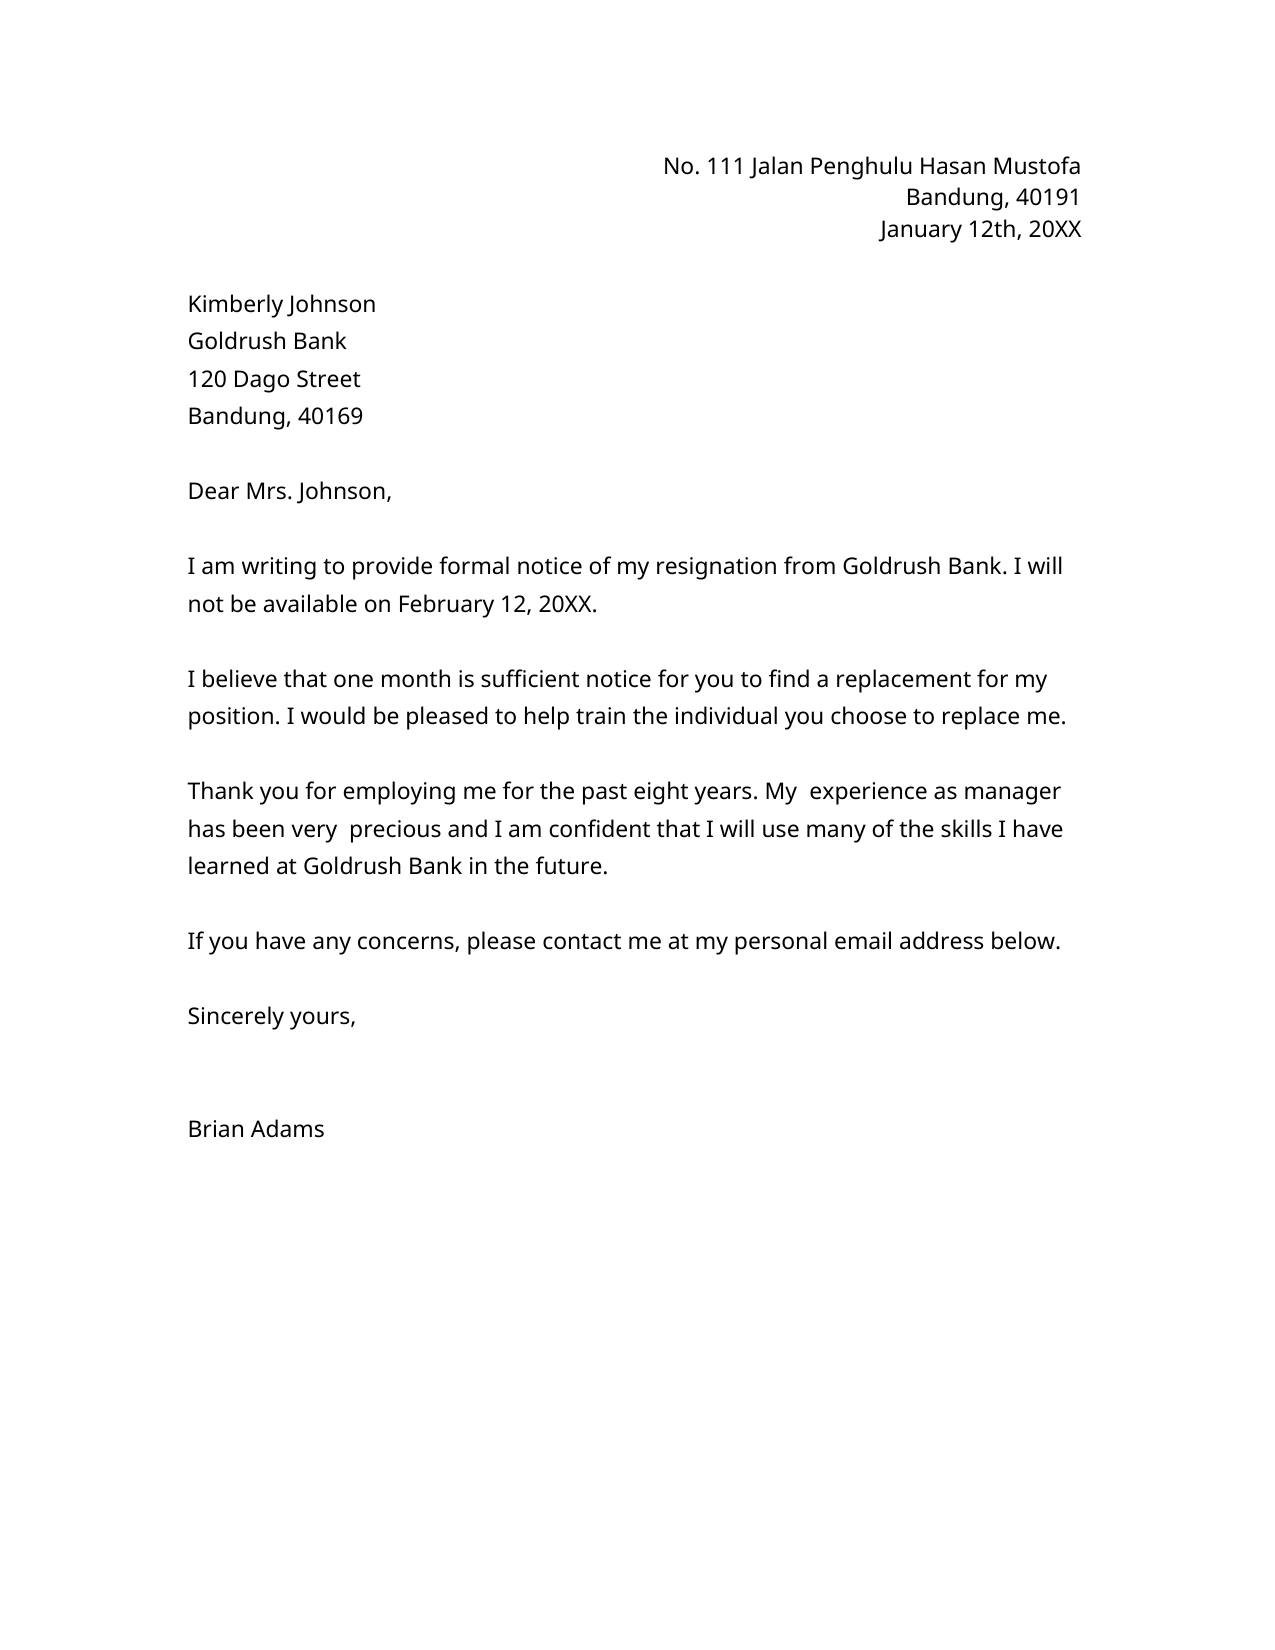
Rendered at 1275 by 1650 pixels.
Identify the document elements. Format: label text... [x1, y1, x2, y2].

text Kimberly Johnson Goldrush Bank 120 Dago Street Bandung, 40169 Dear Mrs. Johnson, I am writing to provide formal notice of my resignation from Goldrush Bank. I will not be available on February 12, 20XX. I believe that one month is sufficient notice for you to find a replacement for my position. I would be pleased to help train the individual you choose to replace me. Thank you for employing me for the past eight years. My experience as manager has been very precious and I am confident that I will use many of the skills I have learned at Goldrush Bank in the future. If you have any concerns, please contact me at my personal email address below. Sincerely yours, Brian Adams [187, 244, 1087, 1144]
text No. 111 Jalan Penghulu Hasan Mustofa Bandung, 40191 January 12th, 20XX [187, 150, 1087, 244]
